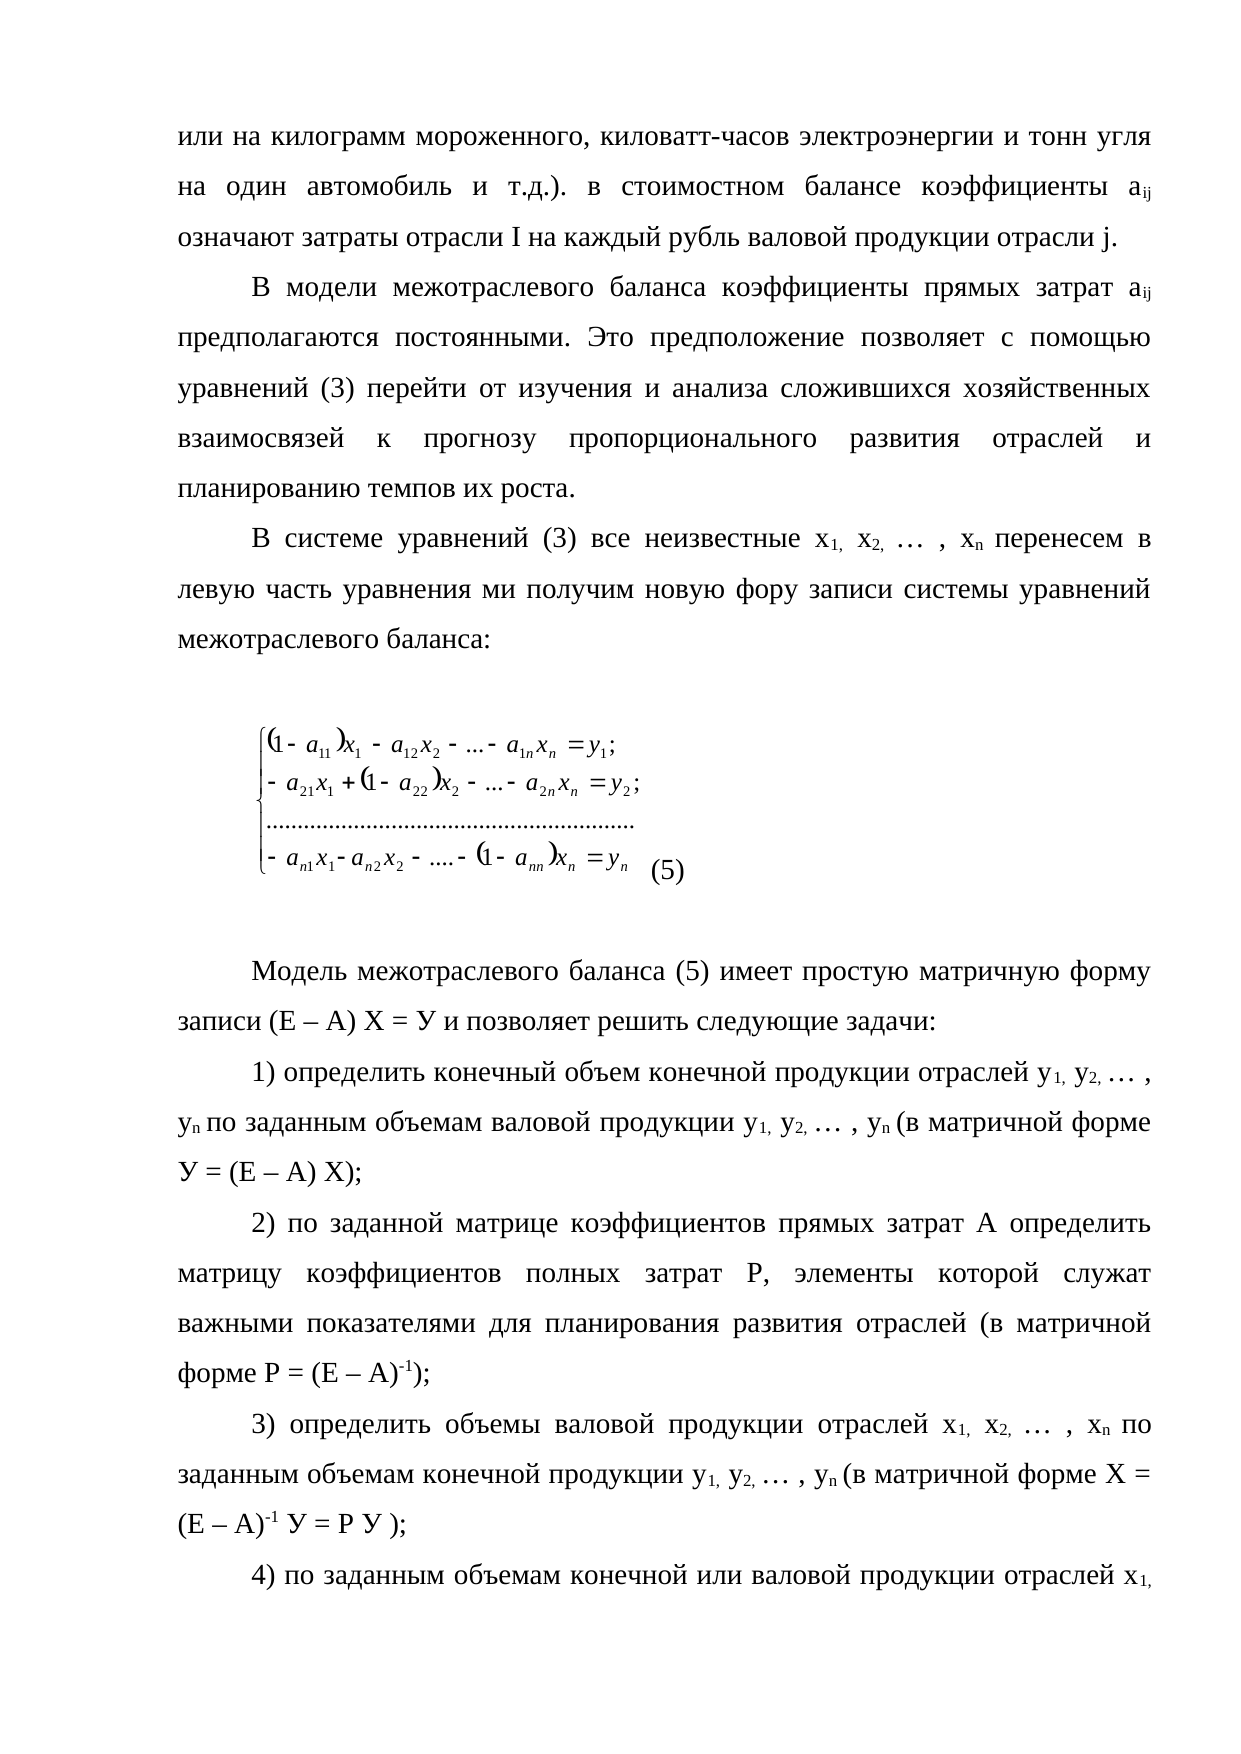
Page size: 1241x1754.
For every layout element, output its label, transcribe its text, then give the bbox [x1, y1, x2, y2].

text В модели межотраслевого баланса коэффициенты прямых затрат аij предполагаются постоянными. Это предположение позволяет с помощью уравнений (3) перейти от изучения и анализа сложившихся хозяйственных взаимосвязей к прогнозу пропорционального развития отраслей и планированию темпов их роста. [177, 269, 1152, 504]
text В системе уравнений (3) все неизвестные х1, х2, … , хn перенесем в левую часть уравнения ми получим новую фору записи системы уравнений межотраслевого баланса: [177, 521, 1152, 655]
text 2) по заданной матрице коэффициентов прямых затрат А определить матрицу коэффициентов полных затрат Р, элементы которой служат важными показателями для планирования развития отраслей (в матричной форме Р = (Е – А)-1); [177, 1205, 1152, 1389]
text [177, 118, 1152, 252]
text Модель межотраслевого баланса (5) имеет простую матричную форму записи (Е – А) Х = У и позволяет решить следующие задачи: [177, 953, 1152, 1037]
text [177, 1557, 1152, 1590]
text (5) [177, 722, 1152, 886]
text 1) определить конечный объем конечной продукции отраслей у1, у2, … , уn по заданным объемам валовой продукции у1, у2, … , уn (в матричной форме У = (Е – А) Х); [177, 1054, 1152, 1188]
text 3) определить объемы валовой продукции отраслей х1, х2, … , хn по заданным объемам конечной продукции у1, у2, … , уn (в матричной форме Х = (Е – А)-1 У = Р У ); [177, 1406, 1152, 1540]
